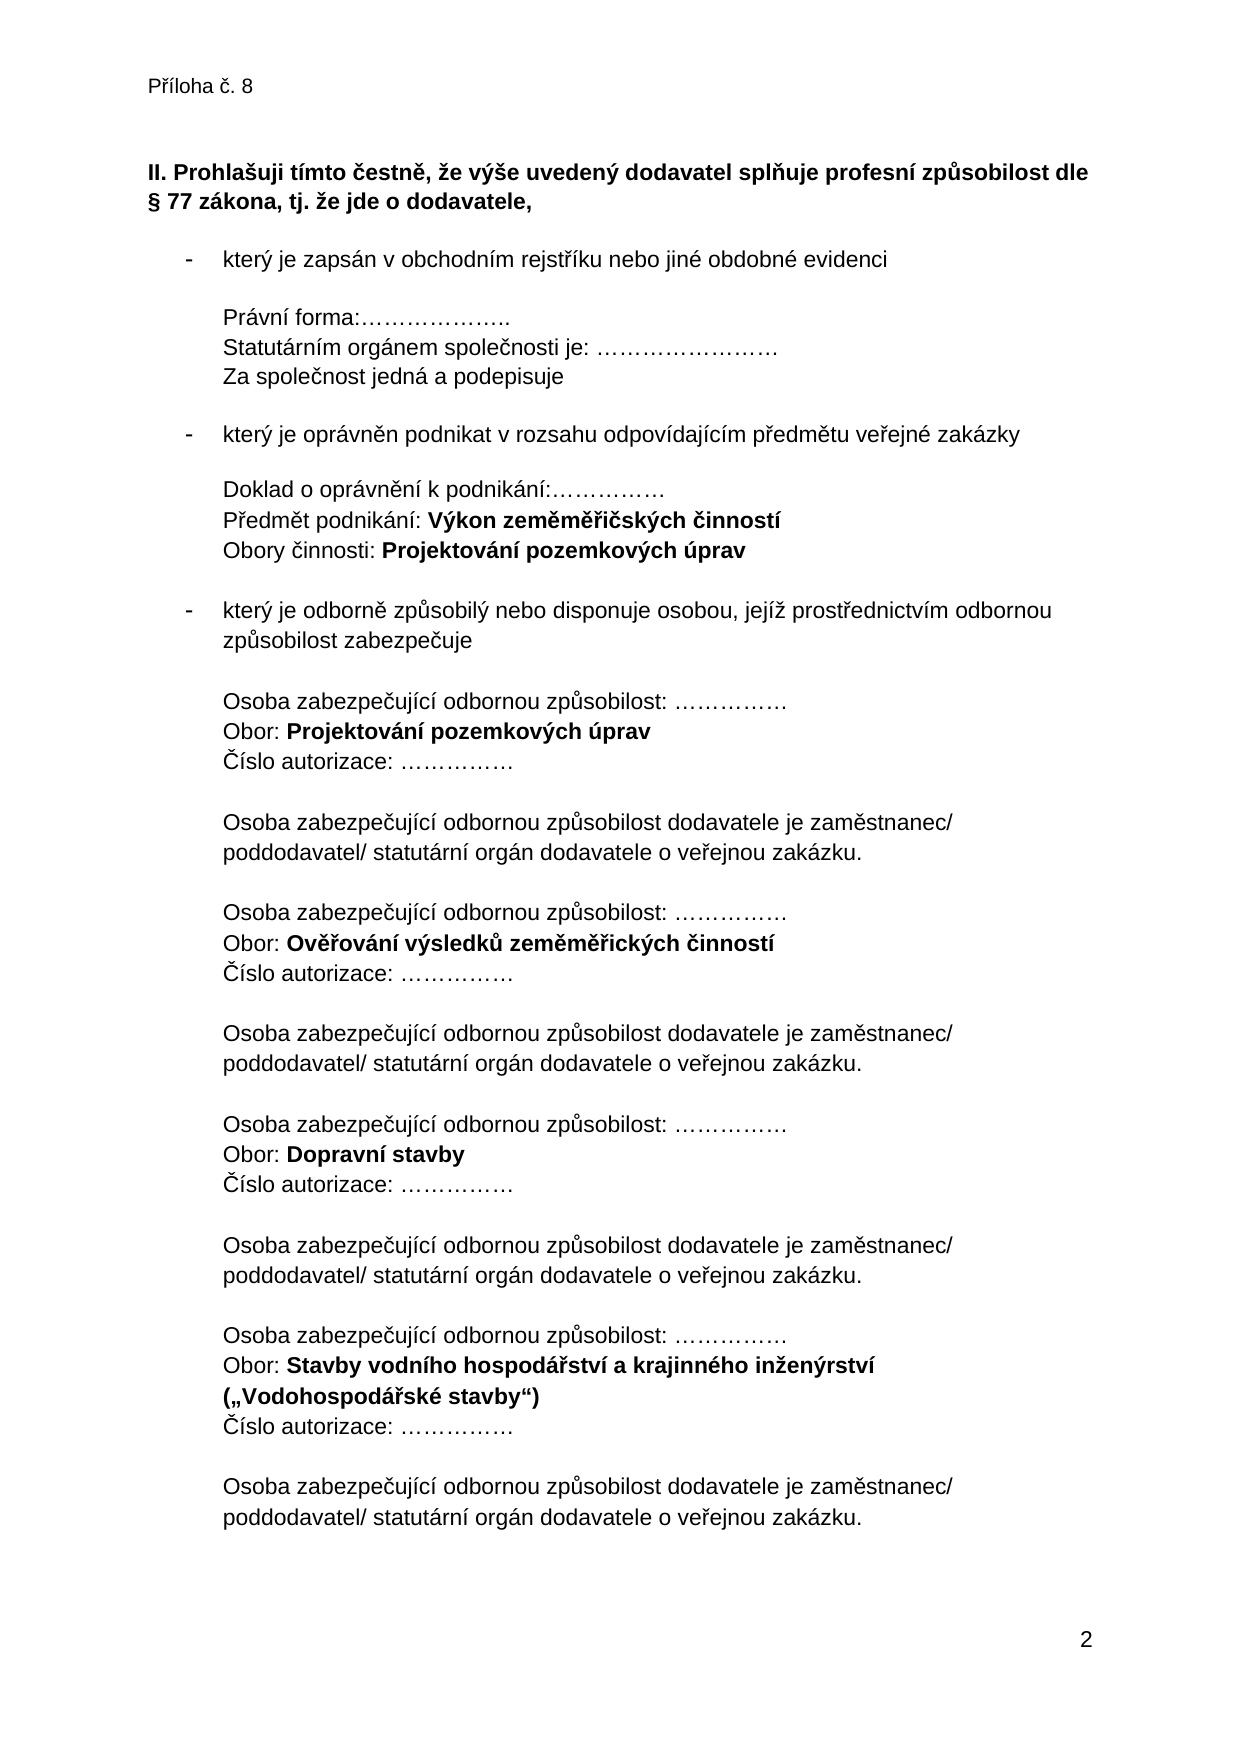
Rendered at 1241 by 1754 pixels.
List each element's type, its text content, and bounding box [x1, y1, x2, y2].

list Právní forma:……………….. [223, 301, 1093, 331]
list Obory činnosti: Projektování pozemkových úprav [223, 537, 1093, 563]
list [223, 1473, 1093, 1530]
list který je oprávněn podnikat v rozsahu odpovídajícím předmětu veřejné zakázky [185, 418, 1093, 447]
list Statutárním orgánem společnosti je: …………………… [223, 331, 1093, 360]
list Osoba zabezpečující odbornou způsobilost dodavatele je zaměstnanec/ poddodavatel/ statutární orgán dodavatele o veřejnou zakázku. [223, 809, 1093, 865]
list Osoba zabezpečující odbornou způsobilost: …………… [223, 1111, 1093, 1137]
list Osoba zabezpečující odbornou způsobilost dodavatele je zaměstnanec/ poddodavatel/ statutární orgán dodavatele o veřejnou zakázku. [223, 1232, 1093, 1288]
list Osoba zabezpečující odbornou způsobilost: …………… [223, 899, 1093, 926]
list Předmět podnikání: Výkon zeměměřičských činností [223, 507, 1093, 533]
list Osoba zabezpečující odbornou způsobilost dodavatele je zaměstnanec/ poddodavatel/ statutární orgán dodavatele o veřejnou zakázku. [223, 1020, 1093, 1077]
list Obor: Stavby vodního hospodářství a krajinného inženýrství („Vodohospodářské stavby“) [223, 1352, 1093, 1409]
list Osoba zabezpečující odbornou způsobilost: …………… [223, 1322, 1093, 1349]
list který je odborně způsobilý nebo disponuje osobou, jejíž prostřednictvím odbornou způsobilost zabezpečuje [185, 597, 1093, 654]
list Za společnost jedná a podepisuje [223, 360, 1093, 389]
text II. Prohlašuji tímto čestně, že výše uvedený dodavatel splňuje profesní způsobilost dle § 77 zákona, tj. že jde o dodavatele, [148, 156, 1093, 214]
list Obor: Dopravní stavby [223, 1141, 1093, 1167]
list Doklad o oprávnění k podnikání:…………… [223, 476, 1093, 503]
list Číslo autorizace: …………… [223, 960, 1093, 986]
list který je zapsán v obchodním rejstříku nebo jiné obdobné evidenci [185, 243, 1093, 272]
list Obor: Ověřování výsledků zeměměřických činností [223, 929, 1093, 956]
list Číslo autorizace: …………… [223, 1413, 1093, 1439]
list Obor: Projektování pozemkových úprav [223, 718, 1093, 744]
list Osoba zabezpečující odbornou způsobilost: …………… [223, 688, 1093, 714]
list Číslo autorizace: …………… [223, 748, 1093, 775]
list Číslo autorizace: …………… [223, 1171, 1093, 1198]
